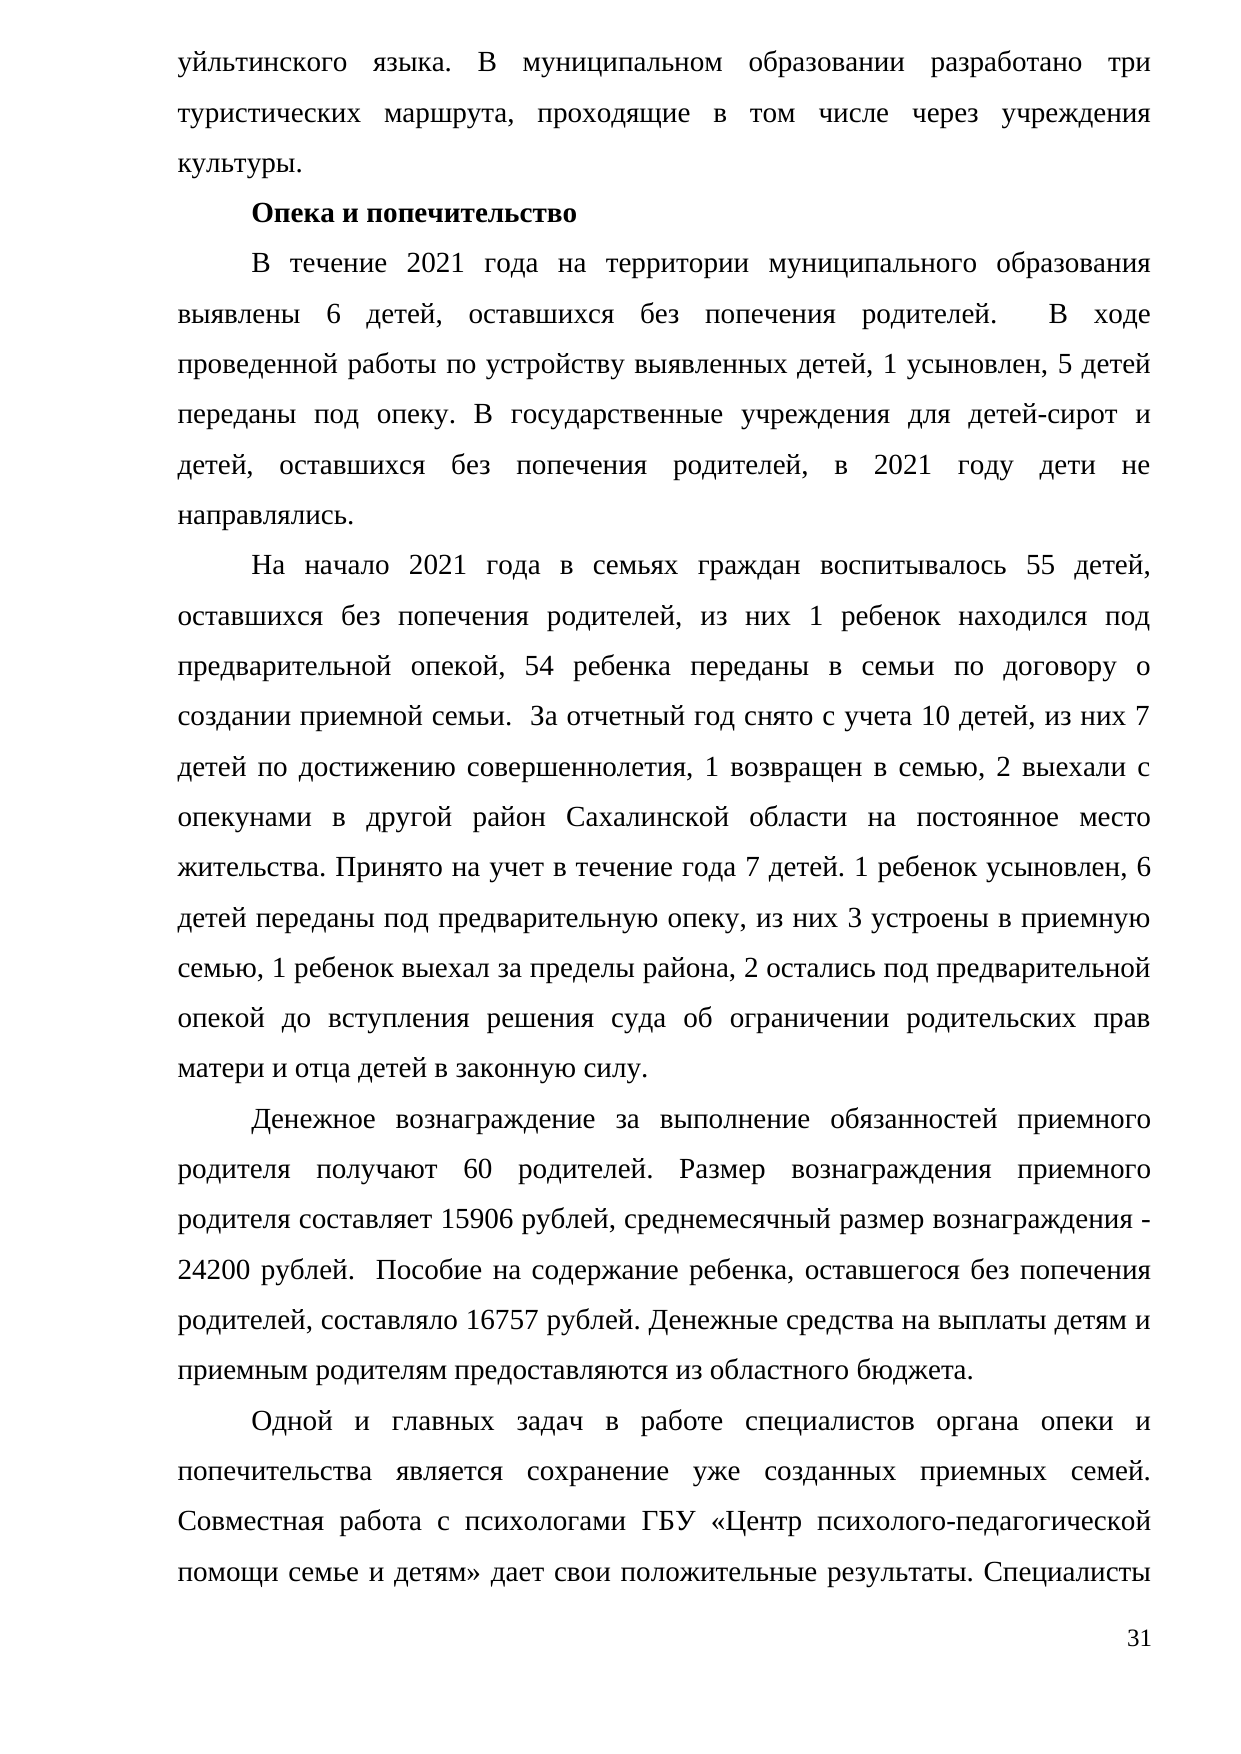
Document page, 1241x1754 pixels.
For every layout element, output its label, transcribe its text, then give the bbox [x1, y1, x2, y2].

text На начало 2021 года в семьях граждан воспитывалось 55 детей, оставшихся без попечения родителей, из них 1 ребенок находился под предварительной опекой, 54 ребенка переданы в семьи по договору о создании приемной семьи. За отчетный год снято с учета 10 детей, из них 7 детей по достижению совершеннолетия, 1 возвращен в семью, 2 выехали с опекунами в другой район Сахалинской области на постоянное место жительства. Принято на учет в течение года 7 детей. 1 ребенок усыновлен, 6 детей переданы под предварительную опеку, из них 3 устроены в приемную семью, 1 ребенок выехал за пределы района, 2 остались под предварительной опекой до вступления решения суда об ограничении родительских прав матери и отца детей в законную силу. [177, 547, 1152, 1084]
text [177, 44, 1152, 178]
text В течение 2021 года на территории муниципального образования выявлены 6 детей, оставшихся без попечения родителей. В ходе проведенной работы по устройству выявленных детей, 1 усыновлен, 5 детей переданы под опеку. В государственные учреждения для детей-сирот и детей, оставшихся без попечения родителей, в 2021 году дети не направлялись. [177, 246, 1152, 531]
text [177, 1403, 1152, 1587]
text Опека и попечительство [177, 195, 1152, 229]
text Денежное вознаграждение за выполнение обязанностей приемного родителя получают 60 родителей. Размер вознаграждения приемного родителя составляет 15906 рублей, среднемесячный размер вознаграждения - 24200 рублей. Пособие на содержание ребенка, оставшегося без попечения родителей, составляло 16757 рублей. Денежные средства на выплаты детям и приемным родителям предоставляются из областного бюджета. [177, 1101, 1152, 1386]
